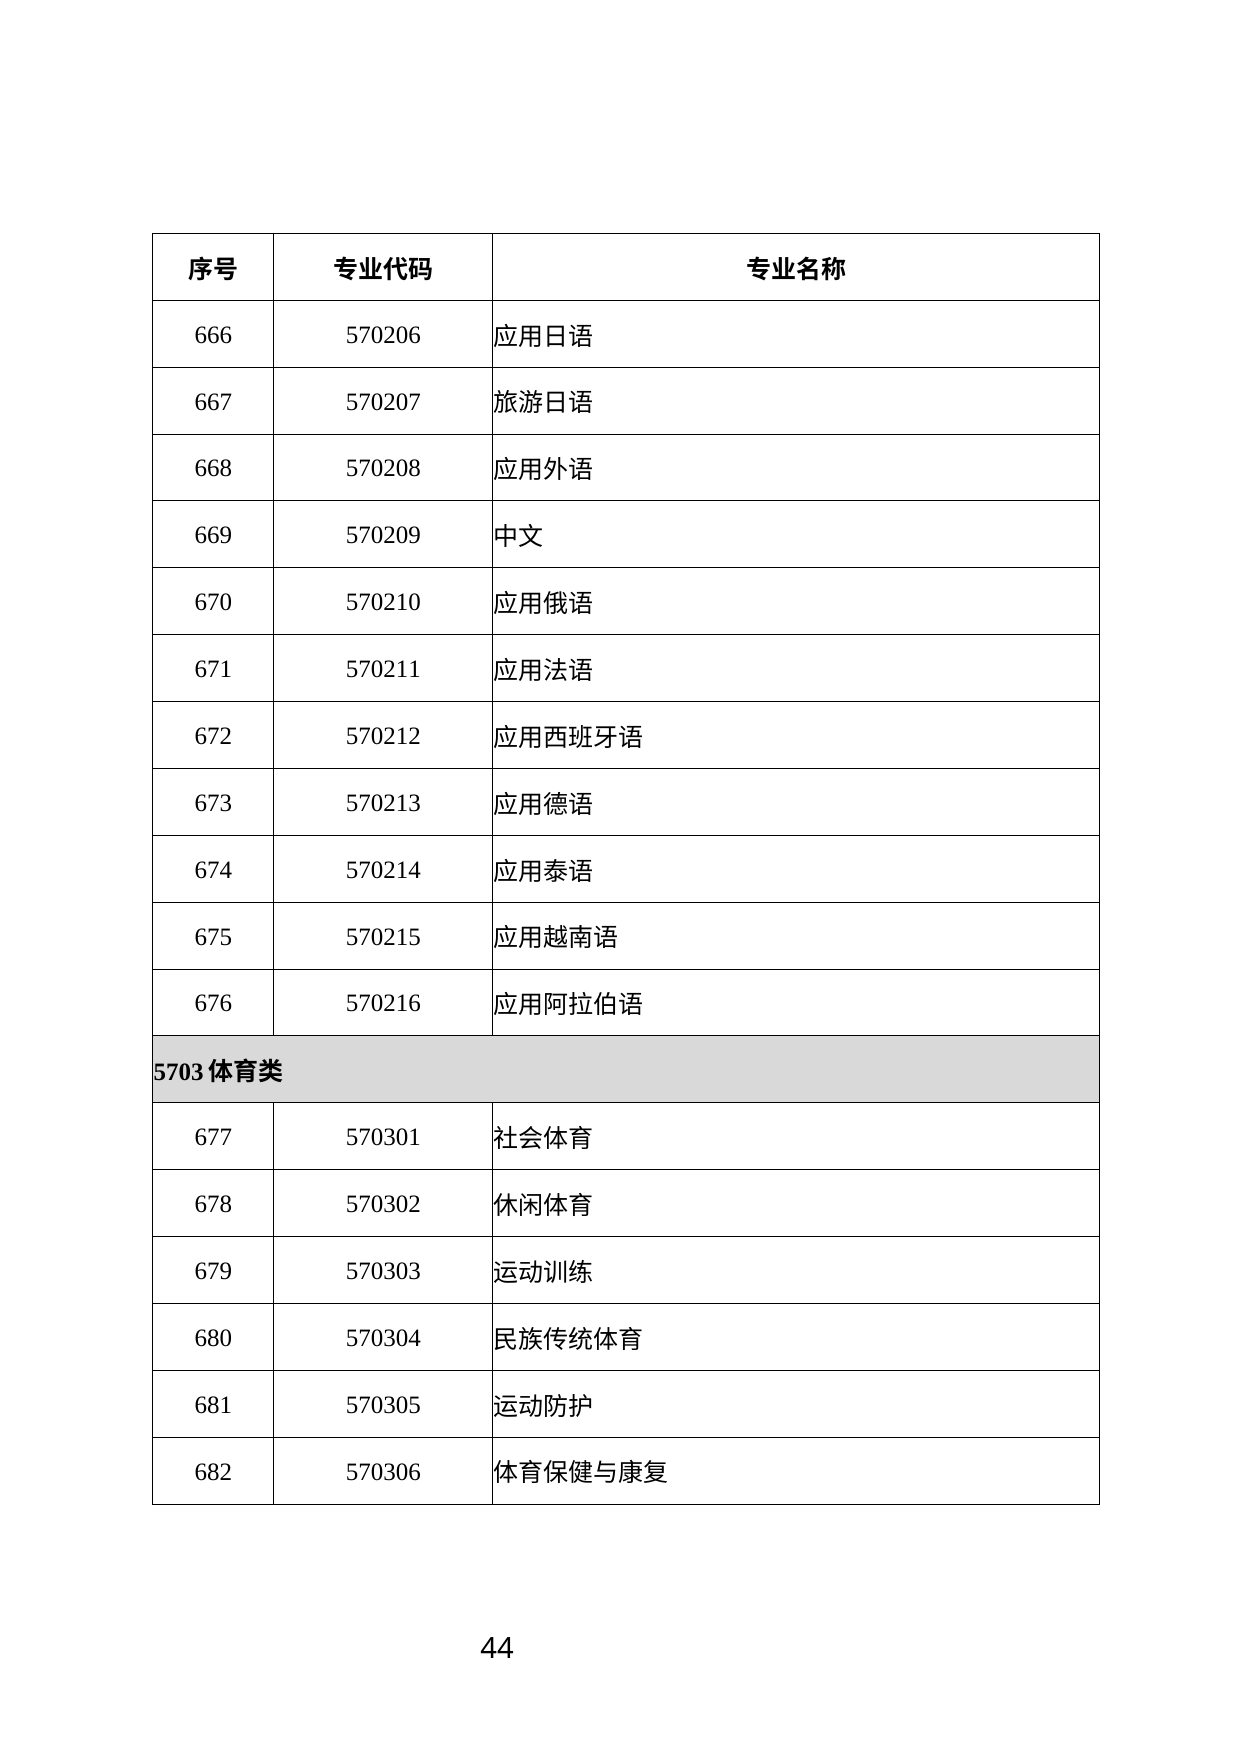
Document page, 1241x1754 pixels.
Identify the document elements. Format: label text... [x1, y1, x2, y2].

table_cell 民族传统体育 [493, 1304, 1099, 1370]
table_cell 5703体育类 [153, 1036, 1099, 1102]
table_cell 运动训练 [493, 1237, 1099, 1303]
table_cell 570215 [274, 903, 492, 968]
table_cell 休闲体育 [493, 1170, 1099, 1236]
table_cell 570211 [274, 635, 492, 701]
table_cell 682 [153, 1438, 273, 1503]
table_cell 应用俄语 [493, 568, 1099, 634]
table_cell 社会体育 [493, 1103, 1099, 1169]
table_cell 570305 [274, 1371, 492, 1437]
table_header 专业名称 [493, 234, 1099, 300]
table_cell 677 [153, 1103, 273, 1169]
table_cell 570301 [274, 1103, 492, 1169]
table_cell 应用阿拉伯语 [493, 970, 1099, 1035]
table_cell 675 [153, 903, 273, 968]
table_cell 应用日语 [493, 301, 1099, 367]
table_cell 679 [153, 1237, 273, 1303]
table_cell 570208 [274, 435, 492, 500]
table_cell 应用德语 [493, 769, 1099, 835]
table_cell 运动防护 [493, 1371, 1099, 1437]
table_cell 667 [153, 368, 273, 433]
table_cell 671 [153, 635, 273, 701]
table_cell 673 [153, 769, 273, 835]
table_cell 应用泰语 [493, 836, 1099, 902]
table_cell 678 [153, 1170, 273, 1236]
table_cell 676 [153, 970, 273, 1035]
table_cell 中文 [493, 501, 1099, 567]
table_header 专业代码 [274, 234, 492, 300]
table_cell 666 [153, 301, 273, 367]
table_cell 570214 [274, 836, 492, 902]
table_cell 体育保健与康复 [493, 1438, 1099, 1503]
table_cell 570303 [274, 1237, 492, 1303]
table_cell 应用西班牙语 [493, 702, 1099, 768]
table_cell 应用法语 [493, 635, 1099, 701]
table_cell 681 [153, 1371, 273, 1437]
table_cell 668 [153, 435, 273, 500]
table_cell 570306 [274, 1438, 492, 1503]
table_cell 570209 [274, 501, 492, 567]
table_cell 570210 [274, 568, 492, 634]
table_cell 570216 [274, 970, 492, 1035]
table_cell 570212 [274, 702, 492, 768]
table_cell 680 [153, 1304, 273, 1370]
table_cell 570302 [274, 1170, 492, 1236]
table_cell 应用外语 [493, 435, 1099, 500]
table_header 序号 [153, 234, 273, 300]
table_cell 应用越南语 [493, 903, 1099, 968]
table_cell 672 [153, 702, 273, 768]
table_cell 670 [153, 568, 273, 634]
table_cell 570207 [274, 368, 492, 433]
table_cell 674 [153, 836, 273, 902]
table_cell 570206 [274, 301, 492, 367]
table_cell 570304 [274, 1304, 492, 1370]
table_cell 669 [153, 501, 273, 567]
table_cell 旅游日语 [493, 368, 1099, 433]
table_cell 570213 [274, 769, 492, 835]
